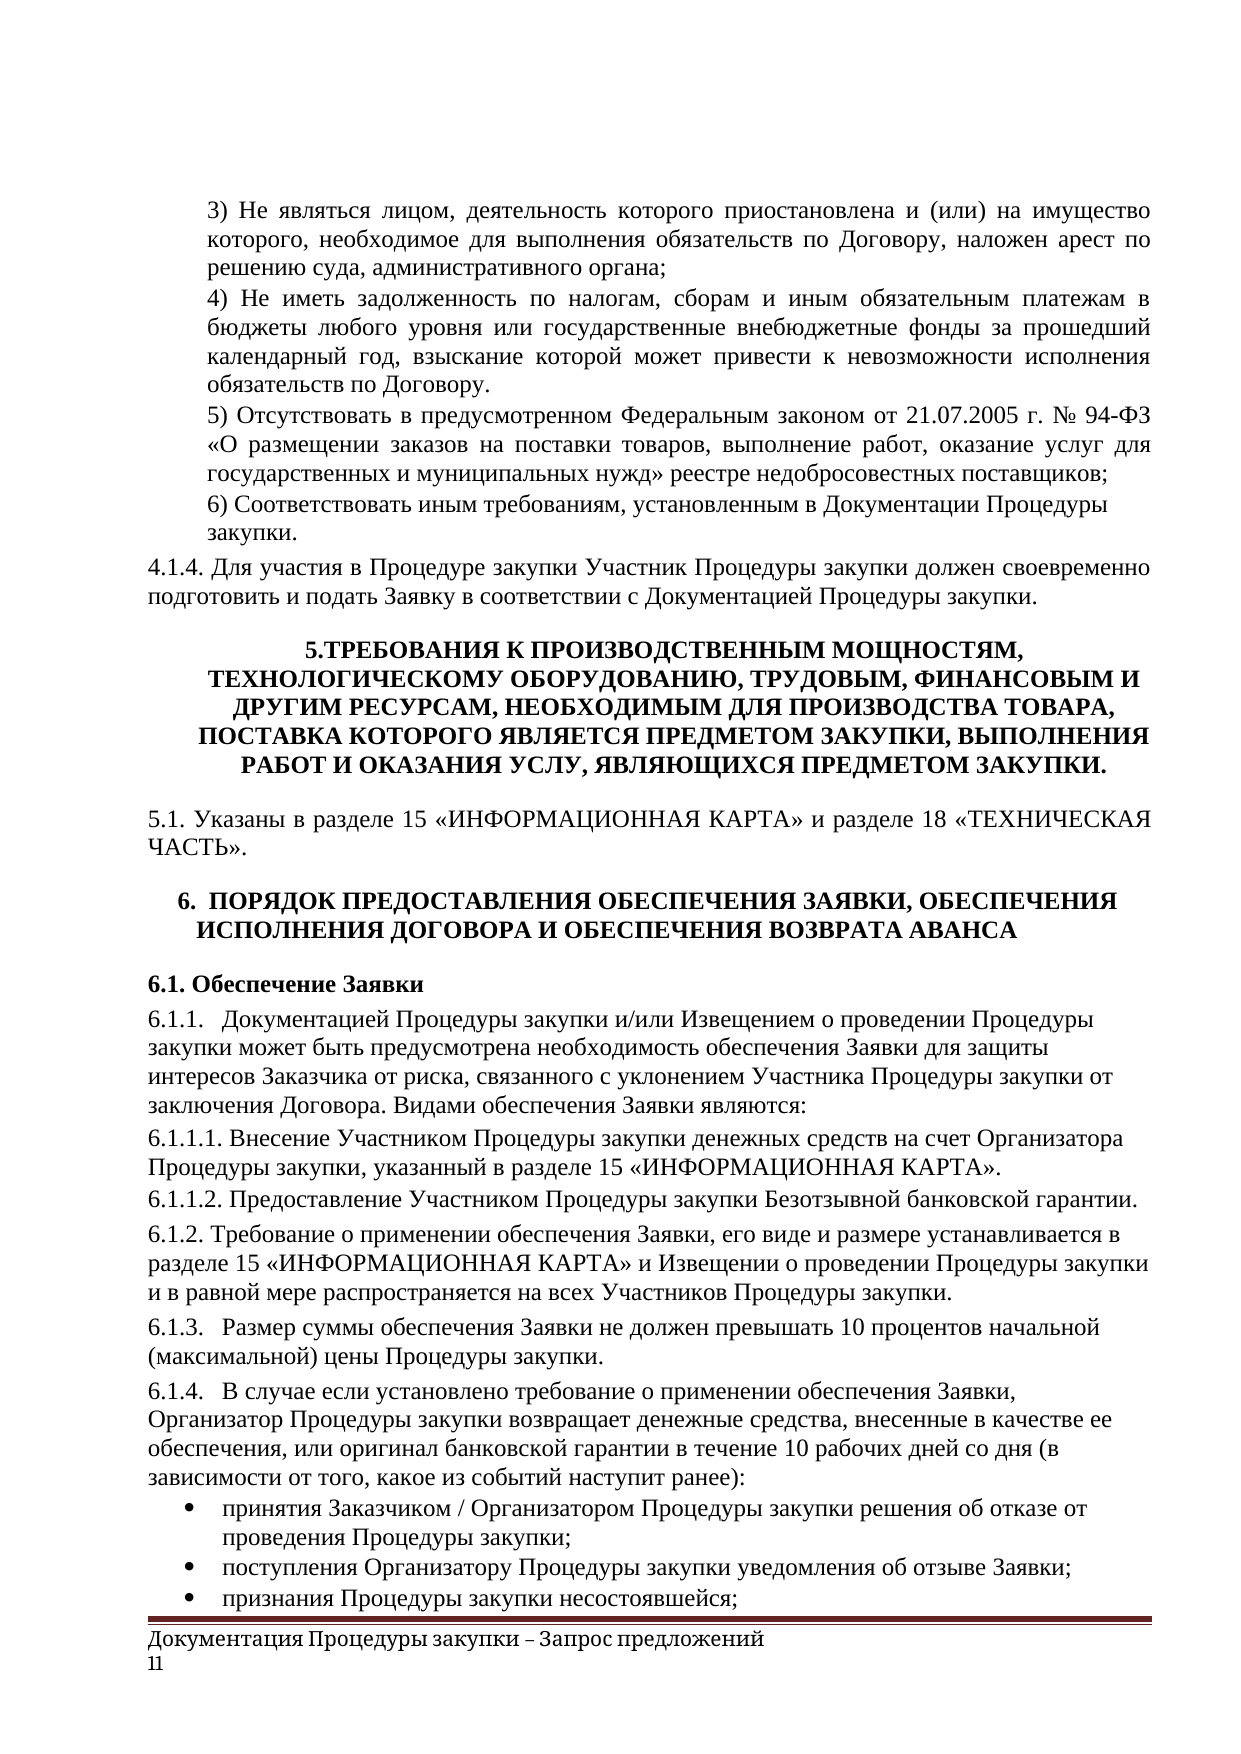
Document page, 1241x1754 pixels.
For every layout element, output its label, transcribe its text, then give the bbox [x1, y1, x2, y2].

text 6.1.1. Документацией Процедуры закупки и/или Извещением о проведении Процедуры закупки может быть предусмотрена необходимость обеспечения Заявки для защиты интересов Заказчика от риска, связанного с уклонением Участника Процедуры закупки от заключения Договора. Видами обеспечения Заявки являются: [148, 1004, 1152, 1119]
list поступления Организатору Процедуры закупки уведомления об отзыве Заявки; [185, 1552, 1152, 1581]
text 6.1.3. Размер суммы обеспечения Заявки не должен превышать 10 процентов начальной (максимальной) цены Процедуры закупки. [148, 1312, 1152, 1369]
text 5.1. Указаны в разделе 15 «Информационная карта» и разделе 18 «Техническая часть». [148, 804, 1152, 861]
subtitle ПОРЯДОК ПРЕДОСТАВЛЕНИЯ ОБЕСПЕЧЕНИЯ ЗАЯВКИ, ОБЕСПЕЧЕНИЯ ИСПОЛНЕНИЯ ДОГОВОРА И ОБЕСПЕЧЕНИЯ ВОЗВРАТА АВАНСА [177, 886, 1152, 944]
text 4) Не иметь задолженность по налогам, сборам и иным обязательным платежам в бюджеты любого уровня или государственные внебюджетные фонды за прошедший календарный год, взыскание которой может привести к невозможности исполнения обязательств по Договору. [207, 283, 1152, 398]
text 6) Соответствовать иным требованиям, установленным в Документации Процедуры закупки. [207, 489, 1152, 546]
text 6.1.1.1. Внесение Участником Процедуры закупки денежных средств на счет Организатора Процедуры закупки, указанный в разделе 15 «ИНФОРМАЦИОННАЯ КАРТА». [148, 1123, 1152, 1180]
subtitle ТРЕБОВАНИЯ К ПРОИЗВОДСТВЕННЫМ МОЩНОСТЯМ, ТЕХНОЛОГИЧЕСКОМУ ОБОРУДОВАНИЮ, ТРУДОВЫМ, ФИНАНСОВЫМ И ДРУГИМ РЕСУРСАМ, НЕОБХОДИМЫМ ДЛЯ ПРОИЗВОДСТВА ТОВАРА, ПОСТАВКА КОТОРОГО ЯВЛЯЕТСЯ ПРЕДМЕТОМ ЗАКУПКИ, ВЫПОЛНЕНИЯ РАБОТ И ОКАЗАНИЯ УСЛУ, ЯВЛЯЮЩИХСЯ ПРЕДМЕТОМ ЗАКУПКИ. [177, 635, 1152, 779]
subtitle 6.1. Обеспечение Заявки [148, 969, 1152, 997]
text 6.1.1.2. Предоставление Участником Процедуры закупки Безотзывной банковской гарантии. [148, 1184, 1152, 1213]
text 5) Отсутствовать в предусмотренном Федеральным законом от 21.07.2005 г. № 94-ФЗ «О размещении заказов на поставки товаров, выполнение работ, оказание услуг для государственных и муниципальных нужд» реестре недобросовестных поставщиков; [207, 400, 1152, 487]
text 4.1.4. Для участия в Процедуре закупки Участник Процедуры закупки должен своевременно подготовить и подать Заявку в соответствии с Документацией Процедуры закупки. [148, 552, 1152, 610]
list признания Процедуры закупки несостоявшейся; [185, 1583, 1152, 1612]
text 6.1.2. Требование о применении обеспечения Заявки, его виде и размере устанавливается в разделе 15 «ИНФОРМАЦИОННАЯ КАРТА» и Извещении о проведении Процедуры закупки и в равной мере распространяется на всех Участников Процедуры закупки. [148, 1219, 1152, 1306]
list принятия Заказчиком / Организатором Процедуры закупки решения об отказе от проведения Процедуры закупки; [185, 1493, 1152, 1550]
text 3) Не являться лицом, деятельность которого приостановлена и (или) на имущество которого, необходимое для выполнения обязательств по Договору, наложен арест по решению суда, административного органа; [207, 195, 1152, 281]
text 6.1.4. В случае если установлено требование о применении обеспечения Заявки, Организатор Процедуры закупки возвращает денежные средства, внесенные в качестве ее обеспечения, или оригинал банковской гарантии в течение 10 рабочих дней со дня (в зависимости от того, какое из событий наступит ранее): [148, 1376, 1152, 1491]
